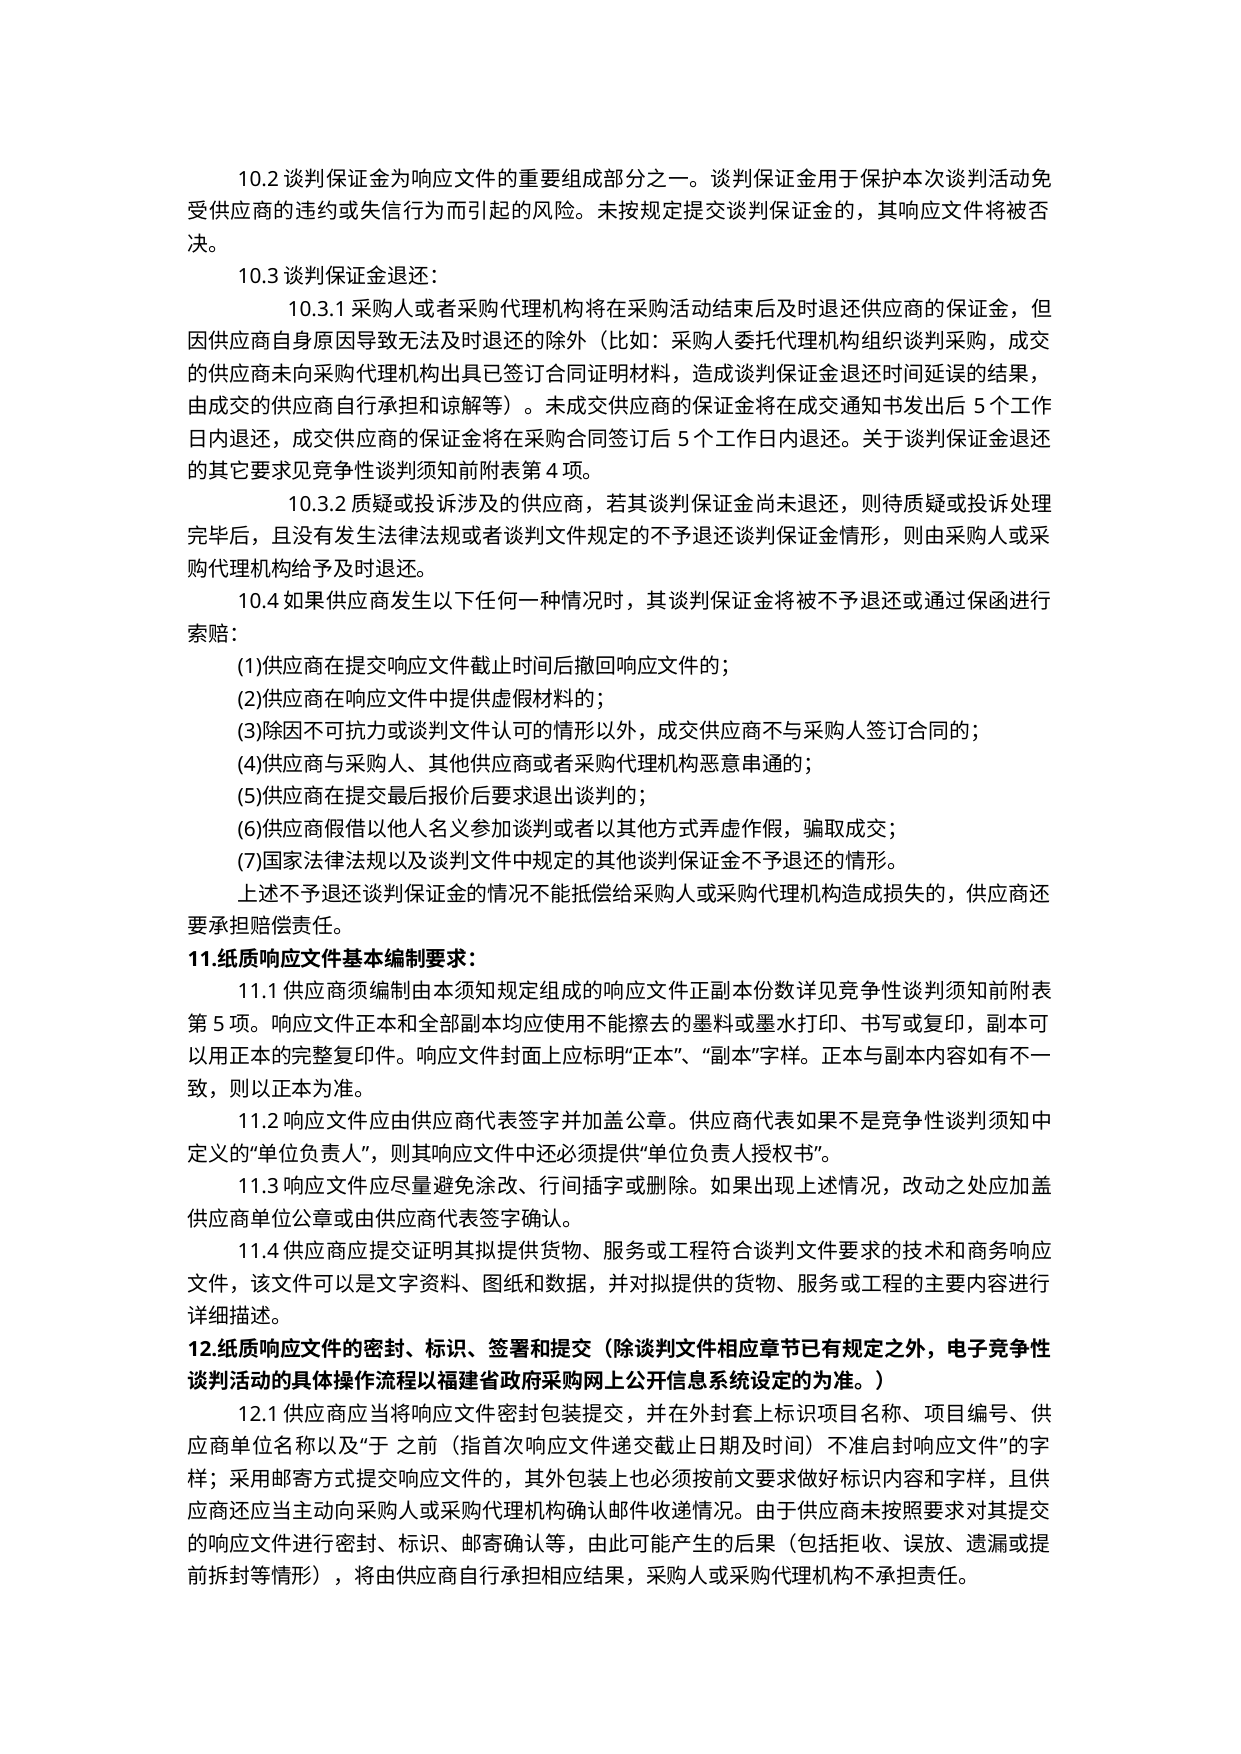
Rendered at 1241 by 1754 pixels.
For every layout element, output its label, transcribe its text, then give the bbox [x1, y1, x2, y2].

text (5)供应商在提交最后报价后要求退出谈判的； [187, 779, 1053, 812]
text 11.2响应文件应由供应商代表签字并加盖公章。供应商代表如果不是竞争性谈判须知中定义的“单位负责人”，则其响应文件中还必须提供“单位负责人授权书”。 [187, 1104, 1053, 1169]
text 11.纸质响应文件基本编制要求： [187, 942, 1053, 974]
text 11.1供应商须编制由本须知规定组成的响应文件正副本份数详见竞争性谈判须知前附表第5项。响应文件正本和全部副本均应使用不能擦去的墨料或墨水打印、书写或复印，副本可以用正本的完整复印件。响应文件封面上应标明“正本”、“副本”字样。正本与副本内容如有不一致，则以正本为准。 [187, 974, 1053, 1104]
text (1)供应商在提交响应文件截止时间后撤回响应文件的； [187, 649, 1053, 682]
text 10.3.1采购人或者采购代理机构将在采购活动结束后及时退还供应商的保证金，但因供应商自身原因导致无法及时退还的除外（比如：采购人委托代理机构组织谈判采购，成交的供应商未向采购代理机构出具已签订合同证明材料，造成谈判保证金退还时间延误的结果，由成交的供应商自行承担和谅解等）。未成交供应商的保证金将在成交通知书发出后5个工作日内退还，成交供应商的保证金将在采购合同签订后5个工作日内退还。关于谈判保证金退还的其它要求见竞争性谈判须知前附表第4项。 [187, 292, 1053, 487]
text 12.纸质响应文件的密封、标识、签署和提交（除谈判文件相应章节已有规定之外，电子竞争性谈判活动的具体操作流程以福建省政府采购网上公开信息系统设定的为准。） [187, 1332, 1053, 1397]
text 10.4如果供应商发生以下任何一种情况时，其谈判保证金将被不予退还或通过保函进行索赔： [187, 584, 1053, 649]
text (6)供应商假借以他人名义参加谈判或者以其他方式弄虚作假，骗取成交； [187, 812, 1053, 844]
text (4)供应商与采购人、其他供应商或者采购代理机构恶意串通的； [187, 747, 1053, 779]
text 10.3.2质疑或投诉涉及的供应商，若其谈判保证金尚未退还，则待质疑或投诉处理完毕后，且没有发生法律法规或者谈判文件规定的不予退还谈判保证金情形，则由采购人或采购代理机构给予及时退还。 [187, 487, 1053, 584]
text 上述不予退还谈判保证金的情况不能抵偿给采购人或采购代理机构造成损失的，供应商还要承担赔偿责任。 [187, 877, 1053, 942]
text (3)除因不可抗力或谈判文件认可的情形以外，成交供应商不与采购人签订合同的； [187, 714, 1053, 747]
text 10.2谈判保证金为响应文件的重要组成部分之一。谈判保证金用于保护本次谈判活动免受供应商的违约或失信行为而引起的风险。未按规定提交谈判保证金的，其响应文件将被否决。 [187, 162, 1053, 259]
text (7)国家法律法规以及谈判文件中规定的其他谈判保证金不予退还的情形。 [187, 844, 1053, 877]
text 10.3谈判保证金退还： [187, 259, 1053, 292]
text (2)供应商在响应文件中提供虚假材料的； [187, 682, 1053, 714]
text 11.3响应文件应尽量避免涂改、行间插字或删除。如果出现上述情况，改动之处应加盖供应商单位公章或由供应商代表签字确认。 [187, 1169, 1053, 1234]
text 11.4供应商应提交证明其拟提供货物、服务或工程符合谈判文件要求的技术和商务响应文件，该文件可以是文字资料、图纸和数据，并对拟提供的货物、服务或工程的主要内容进行详细描述。 [187, 1234, 1053, 1332]
text 12.1供应商应当将响应文件密封包装提交，并在外封套上标识项目名称、项目编号、供应商单位名称以及“于 之前（指首次响应文件递交截止日期及时间）不准启封响应文件”的字样；采用邮寄方式提交响应文件的，其外包装上也必须按前文要求做好标识内容和字样，且供应商还应当主动向采购人或采购代理机构确认邮件收递情况。由于供应商未按照要求对其提交的响应文件进行密封、标识、邮寄确认等，由此可能产生的后果（包括拒收、误放、遗漏或提前拆封等情形），将由供应商自行承担相应结果，采购人或采购代理机构不承担责任。 [187, 1397, 1053, 1592]
